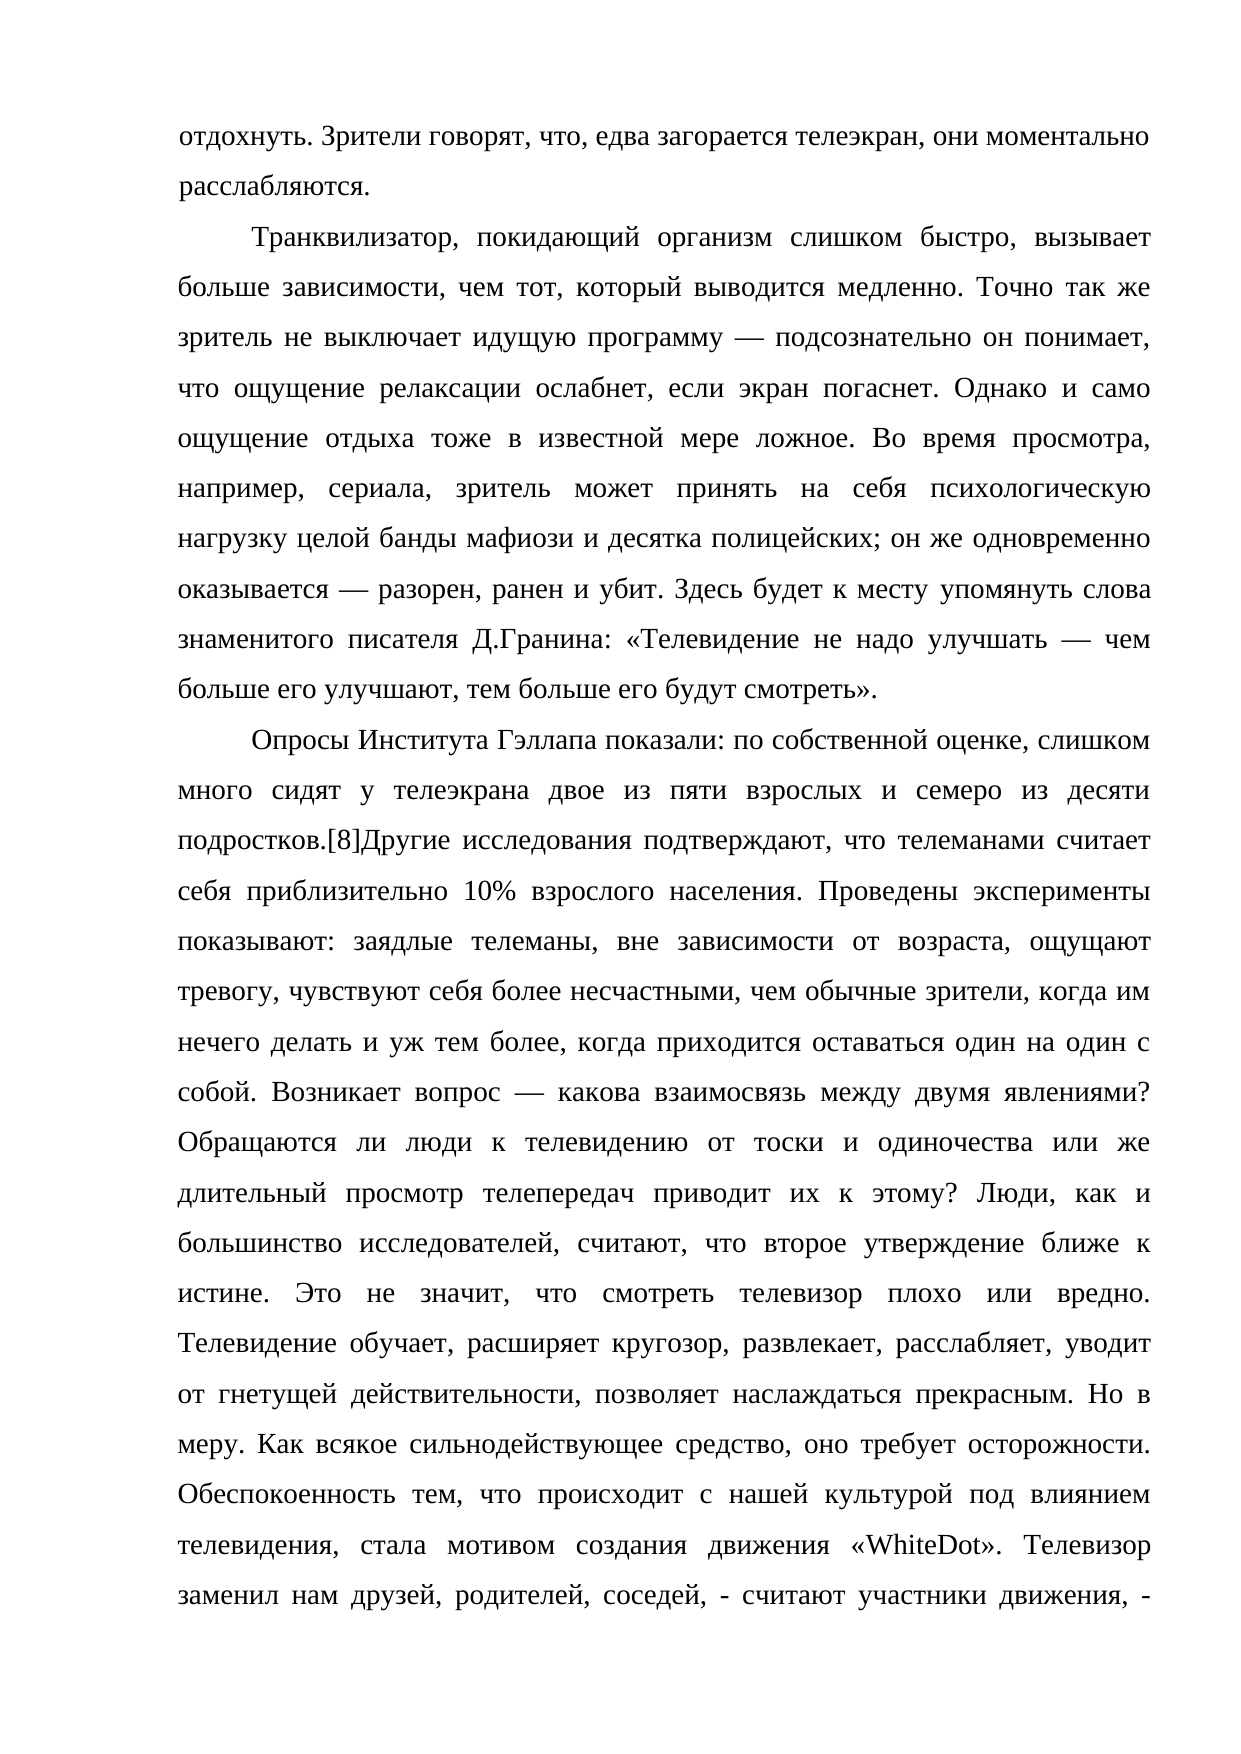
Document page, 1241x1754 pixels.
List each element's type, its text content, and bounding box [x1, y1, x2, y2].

text Транквилизатор, покидающий организм слишком быстро, вызывает больше зависимости, чем тот, который выводится медленно. Точно так же зритель не выключает идущую программу — подсознательно он понимает, что ощущение релаксации ослабнет, если экран погаснет. Однако и само ощущение отдыха тоже в известной мере ложное. Во время просмотра, например, сериала, зритель может принять на себя психологическую нагрузку целой банды мафиози и десятка полицейских; он же одновременно оказывается — разорен, ранен и убит. Здесь будет к месту упомянуть слова знаменитого писателя Д.Гранина: «Телевидение не надо улучшать — чем больше его улучшают, тем больше его будут смотреть». [177, 219, 1152, 705]
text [179, 118, 1150, 202]
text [177, 722, 1152, 1611]
